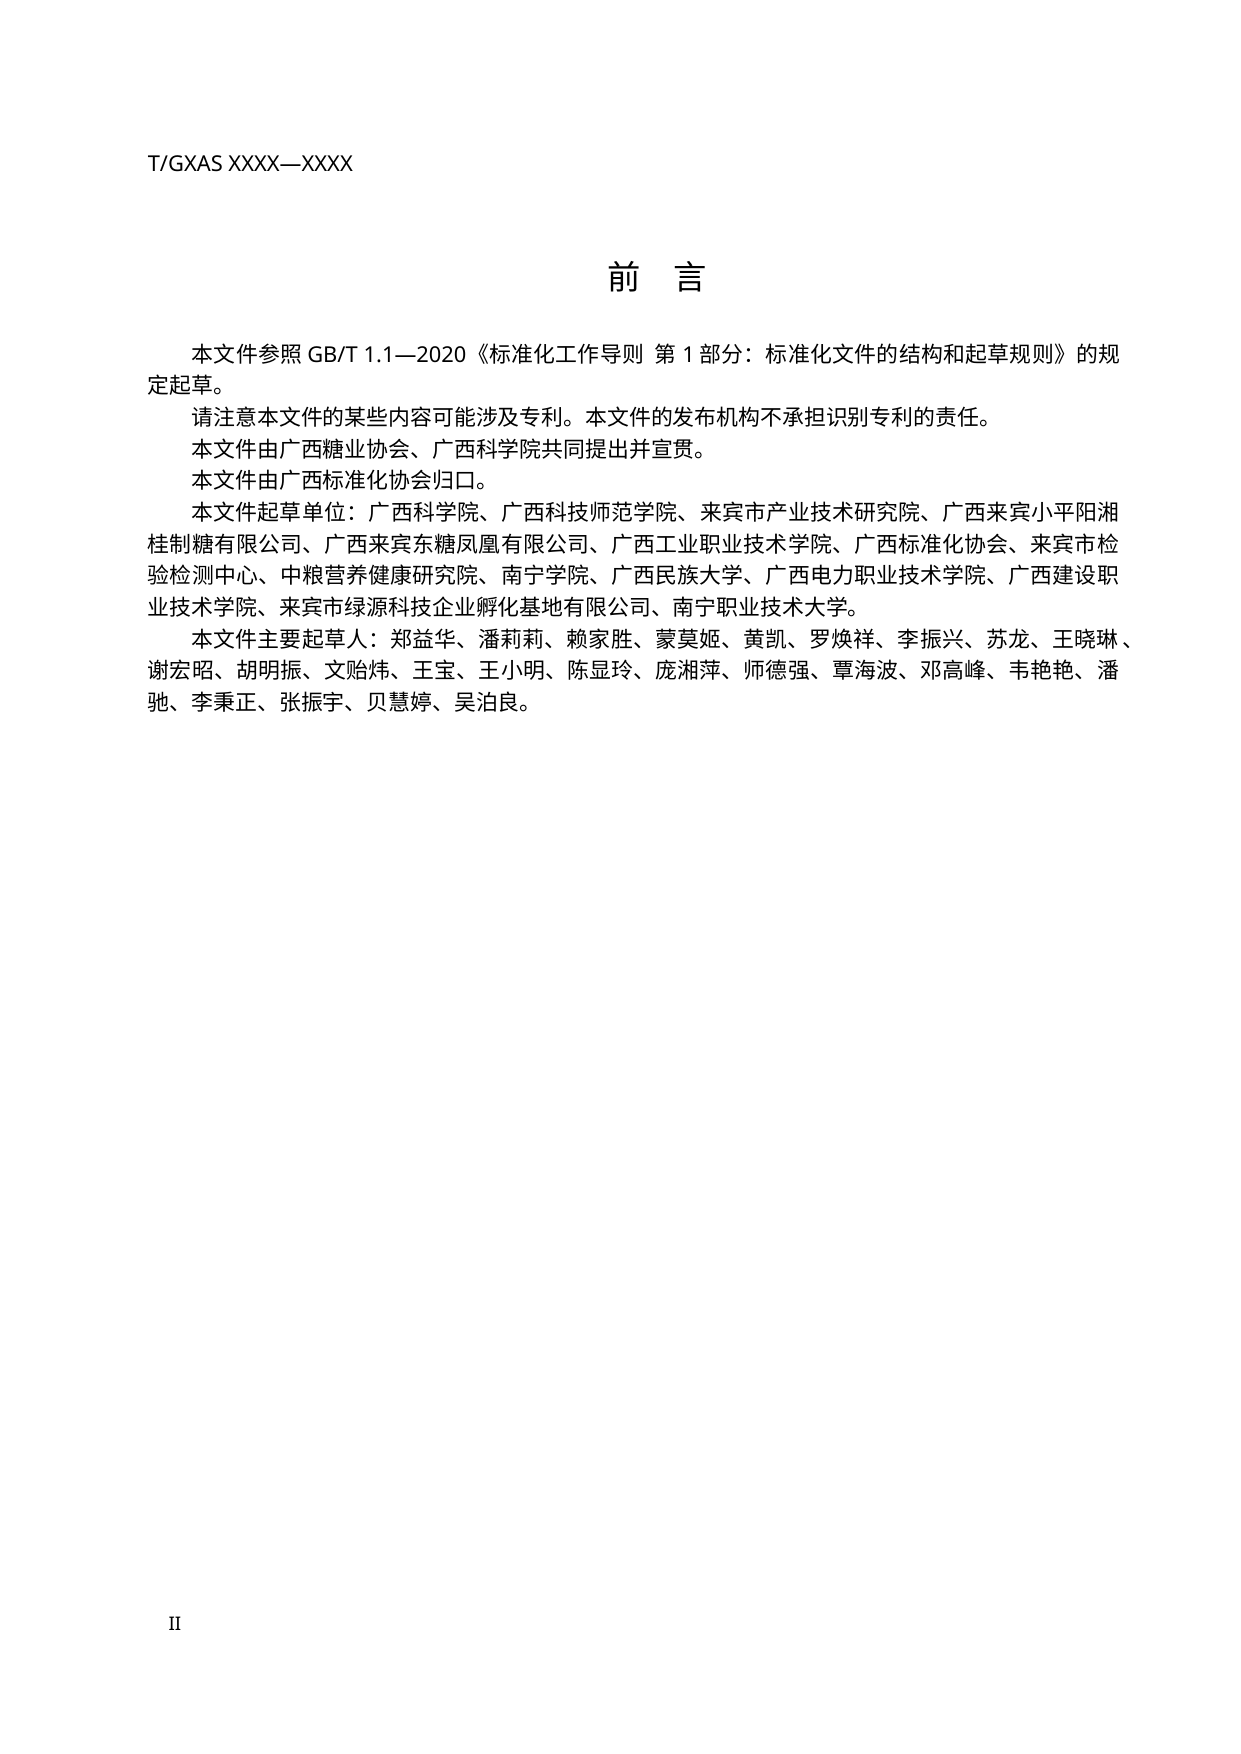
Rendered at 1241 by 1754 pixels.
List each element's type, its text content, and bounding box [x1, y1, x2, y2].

text 本文件参照GB/T 1.1—2020《标准化工作导则 第1部分：标准化文件的结构和起草规则》的规定起草。 [148, 337, 1122, 400]
text 本文件起草单位：广西科学院、广西科技师范学院、来宾市产业技术研究院、广西来宾小平阳湘桂制糖有限公司、广西来宾东糖凤凰有限公司、广西工业职业技术学院、广西标准化协会、来宾市检验检测中心、中粮营养健康研究院、南宁学院、广西民族大学、广西电力职业技术学院、广西建设职业技术学院、来宾市绿源科技企业孵化基地有限公司、南宁职业技术大学。 [148, 495, 1122, 622]
text 本文件主要起草人：郑益华、潘莉莉、赖家胜、蒙莫姬、黄凯、罗焕祥、李振兴、苏龙、王晓琳、谢宏昭、胡明振、文贻炜、王宝、王小明、陈显玲、庞湘萍、师德强、覃海波、邓高峰、韦艳艳、潘驰、李秉正、张振宇、贝慧婷、吴泊良。 [148, 622, 1122, 717]
text 本文件由广西标准化协会归口。 [148, 463, 1122, 495]
text 前言 [148, 251, 1122, 299]
text 本文件由广西糖业协会、广西科学院共同提出并宣贯。 [148, 432, 1122, 463]
text 请注意本文件的某些内容可能涉及专利。本文件的发布机构不承担识别专利的责任。 [148, 400, 1122, 432]
